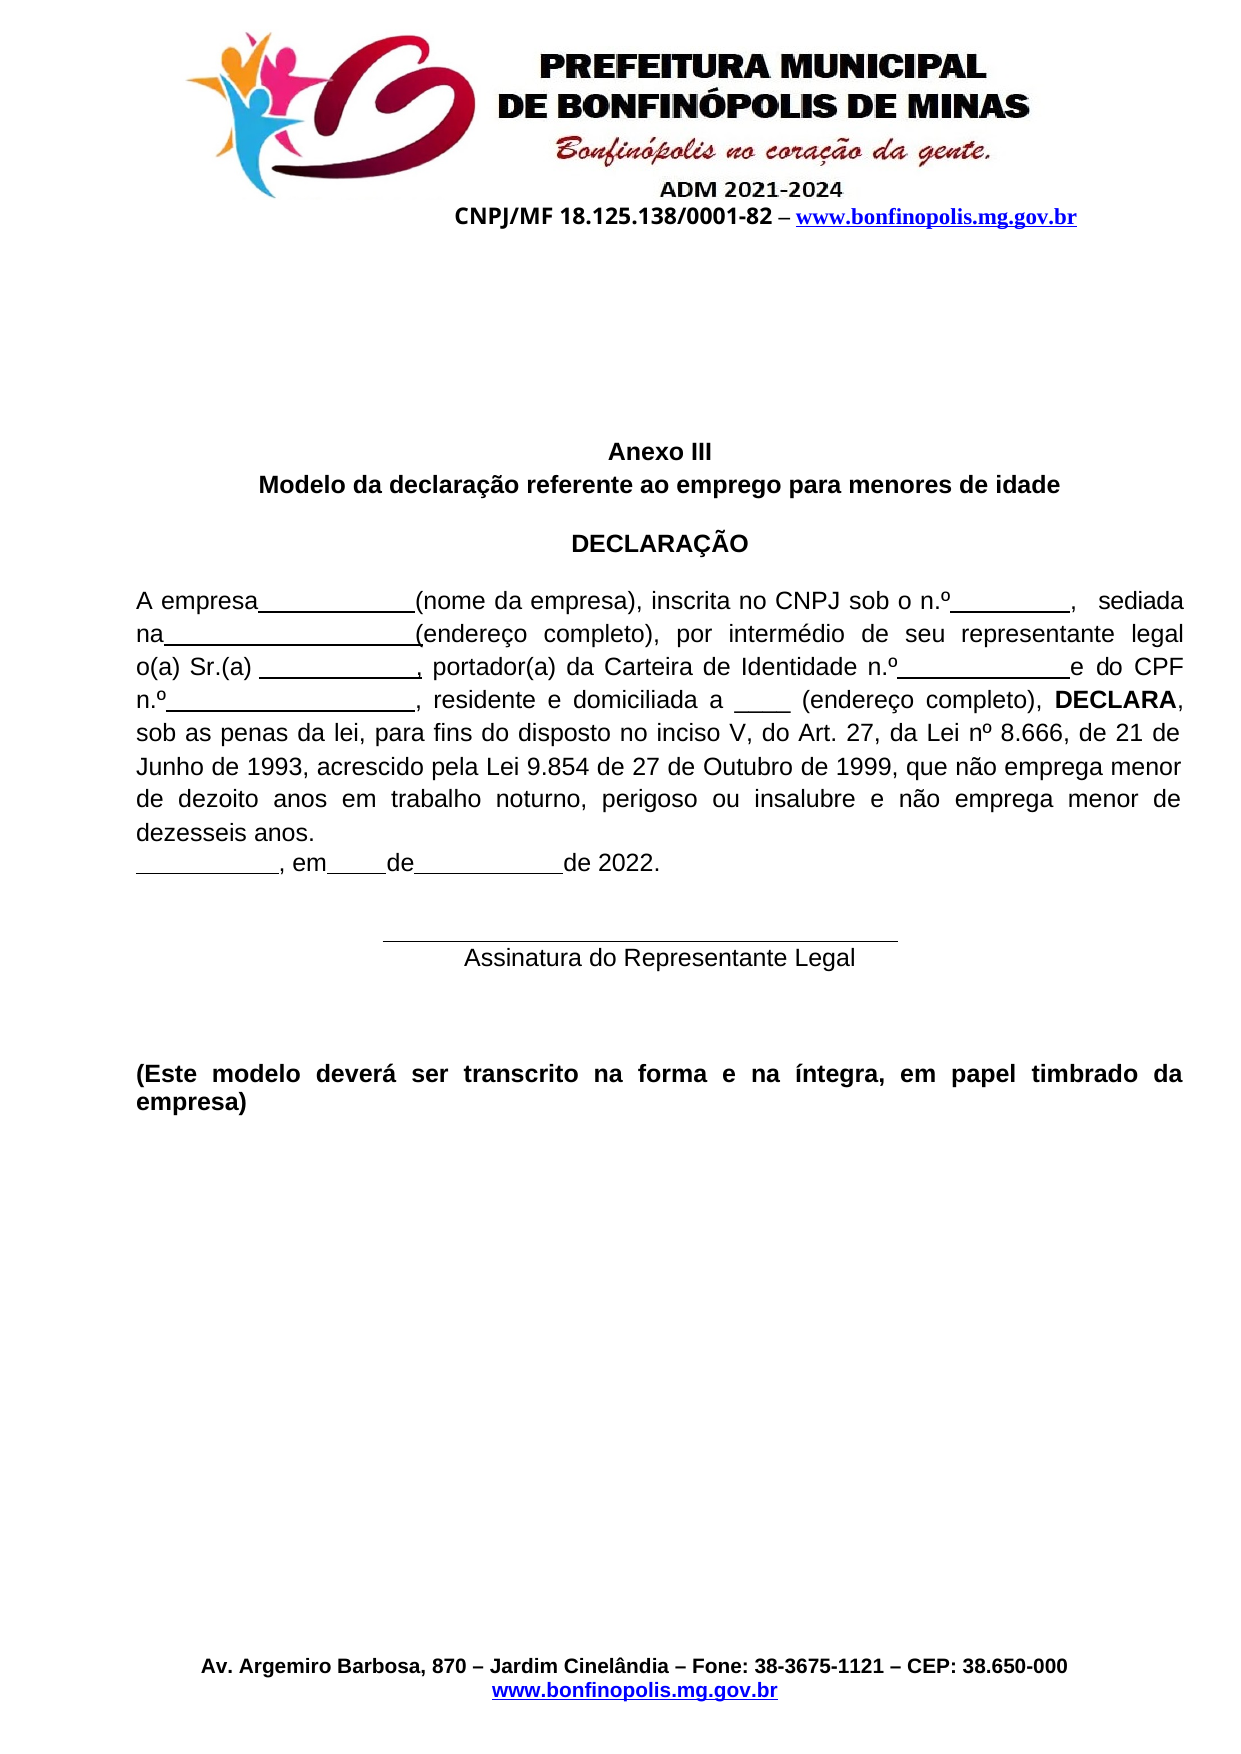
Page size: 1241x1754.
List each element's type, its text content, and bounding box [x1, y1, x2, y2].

subtitle DECLARAÇÃO [136, 529, 1184, 557]
text Modelo da declaração referente ao emprego para menores de idade [136, 470, 1184, 499]
picture [180, 29, 1045, 200]
text (Este modelo deverá ser transcrito na forma e na íntegra, em papel timbrado da empresa) [136, 1059, 1184, 1116]
text Anexo III [136, 437, 1184, 466]
text A empresa (nome da empresa), inscrita no CNPJ sob o n.º , sediada na (endereço completo), por intermédio de seu representante legal o(a) Sr.(a) , portador(a) da Carteira de Identidade n.º e do CPF n.º , residente e domiciliada a ____ (endereço completo), DECLARA, sob as penas da lei, para fins do disposto no inciso V, do Art. 27, da Lei nº 8.666, de 21 de Junho de 1993, acrescido pela Lei 9.854 de 27 de Outubro de 1999, que não emprega menor de dezoito anos em trabalho noturno, perigoso ou insalubre e não emprega menor de dezesseis anos. [136, 586, 1184, 846]
text , em de de 2022. [136, 851, 1184, 876]
text Assinatura do Representante Legal [136, 935, 1184, 972]
